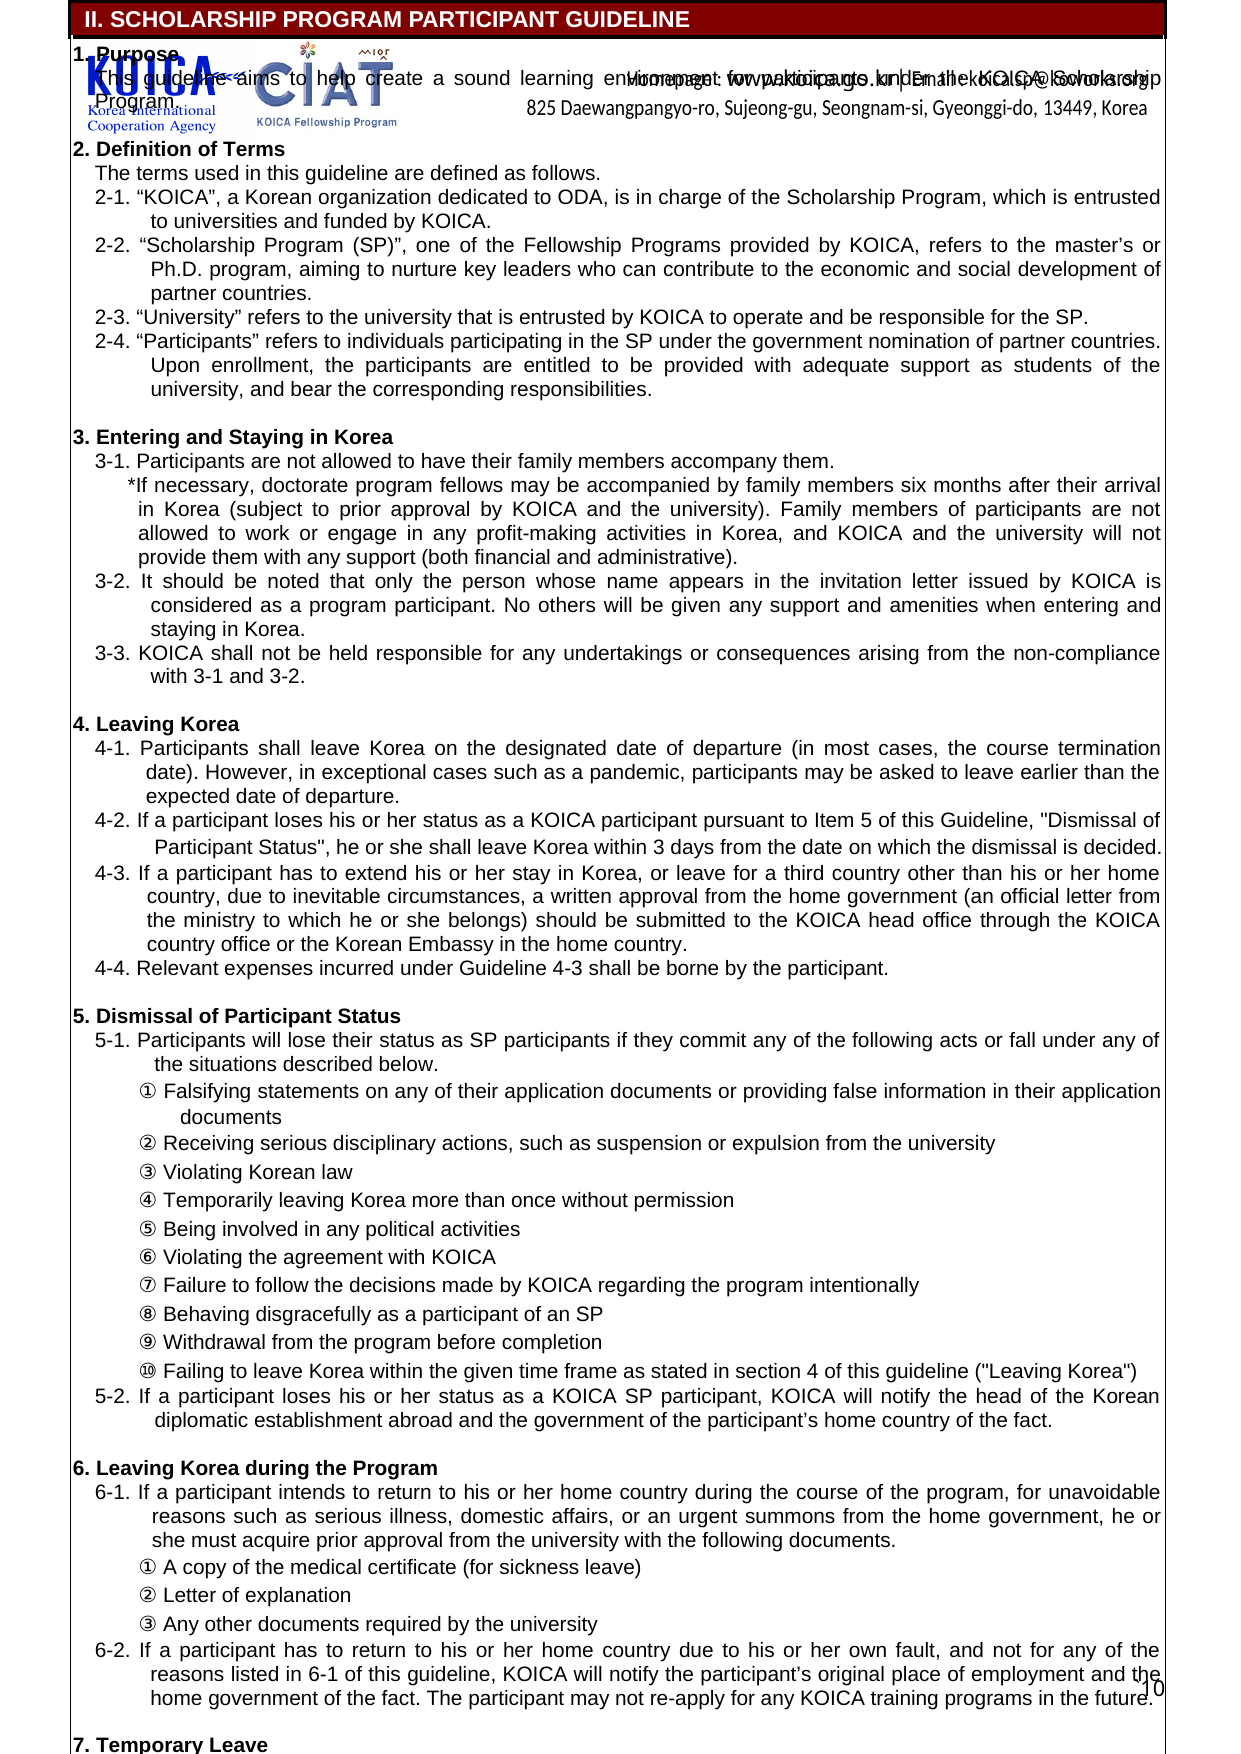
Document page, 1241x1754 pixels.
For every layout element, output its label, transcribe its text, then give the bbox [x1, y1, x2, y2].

table_cell 1. Purpose This guideline aims to help create a sound learning environment for participants under the KOICA Scholarship Program. 2. Definition of Terms The terms used in this guideline are defined as follows. 2-1. “KOICA”, a Korean organization dedicated to ODA, is in charge of the Scholarship Program, which is entrusted to universities and funded by KOICA. 2-2. “Scholarship Program (SP)”, one of the Fellowship Programs provided by KOICA, refers to the master’s or Ph.D. program, aiming to nurture key leaders who can contribute to the economic and social development of partner countries. 2-3. “University” refers to the university that is entrusted by KOICA to operate and be responsible for the SP. 2-4. “Participants” refers to individuals participating in the SP under the government nomination of partner countries. Upon enrollment, the participants are entitled to be provided with adequate support as students of the university, and bear the corresponding responsibilities. 3. Entering and Staying in Korea 3-1. Participants are not allowed to have their family members accompany them. *If necessary, doctorate program fellows may be accompanied by family members six months after their arrival in Korea (subject to prior approval by KOICA and the university). Family members of participants are not allowed to work or engage in any profit-making activities in Korea, and KOICA and the university will not provide them with any support (both financial and administrative). 3-2. It should be noted that only the person whose name appears in the invitation letter issued by KOICA is considered as a program participant. No others will be given any support and amenities when entering and staying in Korea. 3-3. KOICA shall not be held responsible for any undertakings or consequences arising from the non-compliance with 3-1 and 3-2. 4. Leaving Korea 4-1. Participants shall leave Korea on the designated date of departure (in most cases, the course termination date). However, in exceptional cases such as a pandemic, participants may be asked to leave earlier than the expected date of departure. 4-2. If a participant loses his or her status as a KOICA participant pursuant to Item 5 of this Guideline, "Dismissal of Participant Status", he or she shall leave Korea within 3 days from the date on which the dismissal is decided. 4-3. If a participant has to extend his or her stay in Korea, or leave for a third country other than his or her home country, due to inevitable circumstances, a written approval from the home government (an official letter from the ministry to which he or she belongs) should be submitted to the KOICA head office through the KOICA country office or the Korean Embassy in the home country. 4-4. Relevant expenses incurred under Guideline 4-3 shall be borne by the participant. 5. Dismissal of Participant Status 5-1. Participants will lose their status as SP participants if they commit any of the following acts or fall under any of the situations described below. ① Falsifying statements on any of their application documents or providing false information in their application documents ② Receiving serious disciplinary actions, such as suspension or expulsion from the university ③ Violating Korean law ④ Temporarily leaving Korea more than once without permission ⑤ Being involved in any political activities ⑥ Violating the agreement with KOICA ⑦ Failure to follow the decisions made by KOICA regarding the program intentionally ⑧ Behaving disgracefully as a participant of an SP ⑨ Withdrawal from the program before completion ⑩ Failing to leave Korea within the given time frame as stated in section 4 of this guideline ("Leaving Korea") 5-2. If a participant loses his or her status as a KOICA SP participant, KOICA will notify the head of the Korean diplomatic establishment abroad and the government of the participant’s home country of the fact. 6. Leaving Korea during the Program 6-1. If a participant intends to return to his or her home country during the course of the program, for unavoidable reasons such as serious illness, domestic affairs, or an urgent summons from the home government, he or she must acquire prior approval from the university with the following documents. ① A copy of the medical certificate (for sickness leave) ② Letter of explanation ③ Any other documents required by the university 6-2. If a participant has to return to his or her home country due to his or her own fault, and not for any of the reasons listed in 6-1 of this guideline, KOICA will notify the participant’s original place of employment and the home government of the fact. The participant may not re-apply for any KOICA training programs in the future. 7. Temporary Leave 7-1. If a participant intends to leave Korea temporarily during the vacation, he or she must obtain approval from the university with the following documents by the date set by the university. ① Letter of confirmation from the advisor ② A copy of a round trip airline ticket ③ A copy of travel insurance (when traveling to a third country) ④ Any other documents required by the university 7-2. Temporary leave during the semester (including during summer and winter schools and orientation programs) is not allowed. Exceptions will be made only for inevitable reasons, such as death of a family member or a marriage of the participant. Even in these cases, a prior approval must be obtained from the university and KOICA. 7-3. For the days of the temporary leave, daily allowance will be deducted for each day of the leave (including days of departure and re-entry) and no exceptions will be made to the deduction. 7-4. In case of the death of an immediate family member (only for participants’ own parents, spouse, and children), KOICA will support round-trip air-ticket for temporary leave with the following documents : ① a family death certificate ② a confirmation letter by a professor ③ a family relation certificate issued by the government ④ a travel insurance certificate 8. Scholarship Payment and Receipt 8-1. All matters regarding the payment and receipt of scholarship shall be defined by KOICA. 8-2. Scholarship may not be granted in the following cases. However, if KOICA acknowledges the inevitable nature of the participant’s withdrawal from the SP, he or she may receive support for his or her return. ① Failure to leave Korea within the given time frame, for reasons other than inevitable reasons for departure stated in 4-3 of this guideline ② Dismissal of a KOICA participant status as stated in 5. Dismissal of Participant Status ③ Withdrawal and leaving Korea during the program for reasons other than what is stated in 6-1 9. Notification of Re-entry If a participant re-enters Korea within the allowed period for a temporary leave, the participant shall report his or her re-entry to the person in charge at the university. 10. Notification of Changes in Contact Information If there are any changes to the contact information of a participant, the change must be reported immediately to the university. 11. Internships 11-1. Participants must follow the regulations regarding the internship, in order to guarantee full commitment to SP and create a "study-first" environment. Participants must give first priority to their studies over any other activity. ② Internship activities related to research and academic activities of a participant’s field of study, are allowed upon approval of the university. 11-2. If a participant earns more than KRW 20,000 a day from the internship, any exceeding amount will be deducted from his or her daily allowance. 12. Applicable Provisions For any other matters not stipulated in this guideline, the academic regulation of the participant’s registered university shall be applied. [71, 35, 1165, 1754]
table_header II. SCHOLARSHIP PROGRAM PARTICIPANT GUIDELINE [71, 3, 1164, 35]
